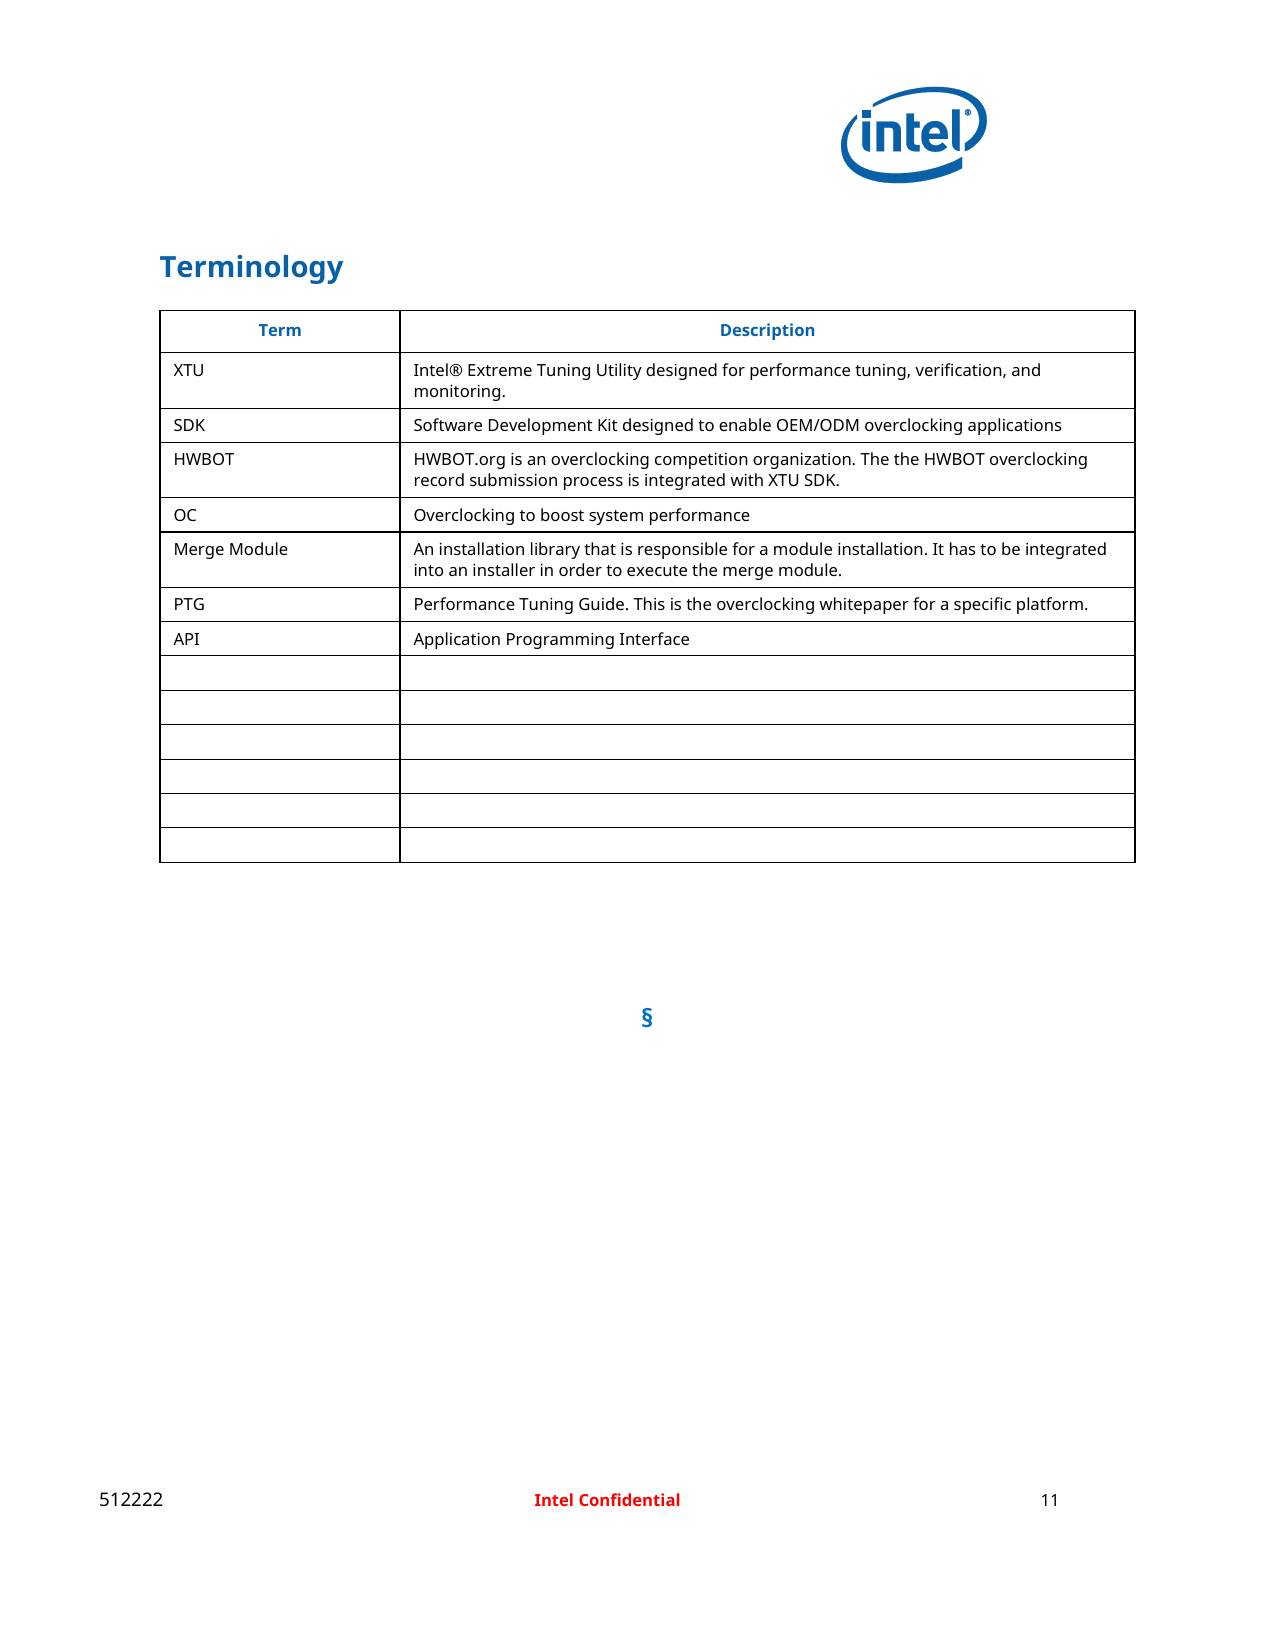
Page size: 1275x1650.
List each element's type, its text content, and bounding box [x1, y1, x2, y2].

table_cell [401, 725, 1134, 758]
table_cell [161, 691, 399, 724]
table_cell An installation library that is responsible for a module installation. It has to be integrated into an installer in order to execute the merge module. [401, 533, 1134, 587]
text § [159, 1000, 1134, 1034]
table_cell [401, 656, 1134, 690]
table_cell [161, 760, 399, 793]
table_cell [401, 760, 1134, 793]
table_cell XTU [161, 353, 399, 407]
table_cell HWBOT.org is an overclocking competition organization. The the HWBOT overclocking record submission process is integrated with XTU SDK. [401, 443, 1134, 497]
table_cell API [161, 622, 399, 655]
table_cell [401, 794, 1134, 827]
table_cell [161, 828, 399, 862]
table_cell [401, 691, 1134, 724]
table_cell [401, 828, 1134, 862]
table_cell [161, 725, 399, 758]
table_cell [161, 656, 399, 690]
table_cell Overclocking to boost system performance [401, 498, 1134, 531]
table_cell HWBOT [161, 443, 399, 497]
subtitle Terminology [159, 249, 1134, 284]
table_cell Application Programming Interface [401, 622, 1134, 655]
table_header Term [161, 311, 399, 352]
table_cell Merge Module [161, 533, 399, 587]
table_cell SDK [161, 409, 399, 442]
table_cell [161, 794, 399, 827]
table_cell OC [161, 498, 399, 531]
table_cell PTG [161, 588, 399, 621]
table_cell Software Development Kit designed to enable OEM/ODM overclocking applications [401, 409, 1134, 442]
table_cell Intel® Extreme Tuning Utility designed for performance tuning, verification, and monitoring. [401, 353, 1134, 407]
table_cell Performance Tuning Guide. This is the overclocking whitepaper for a specific platform. [401, 588, 1134, 621]
table_header Description [401, 311, 1134, 352]
